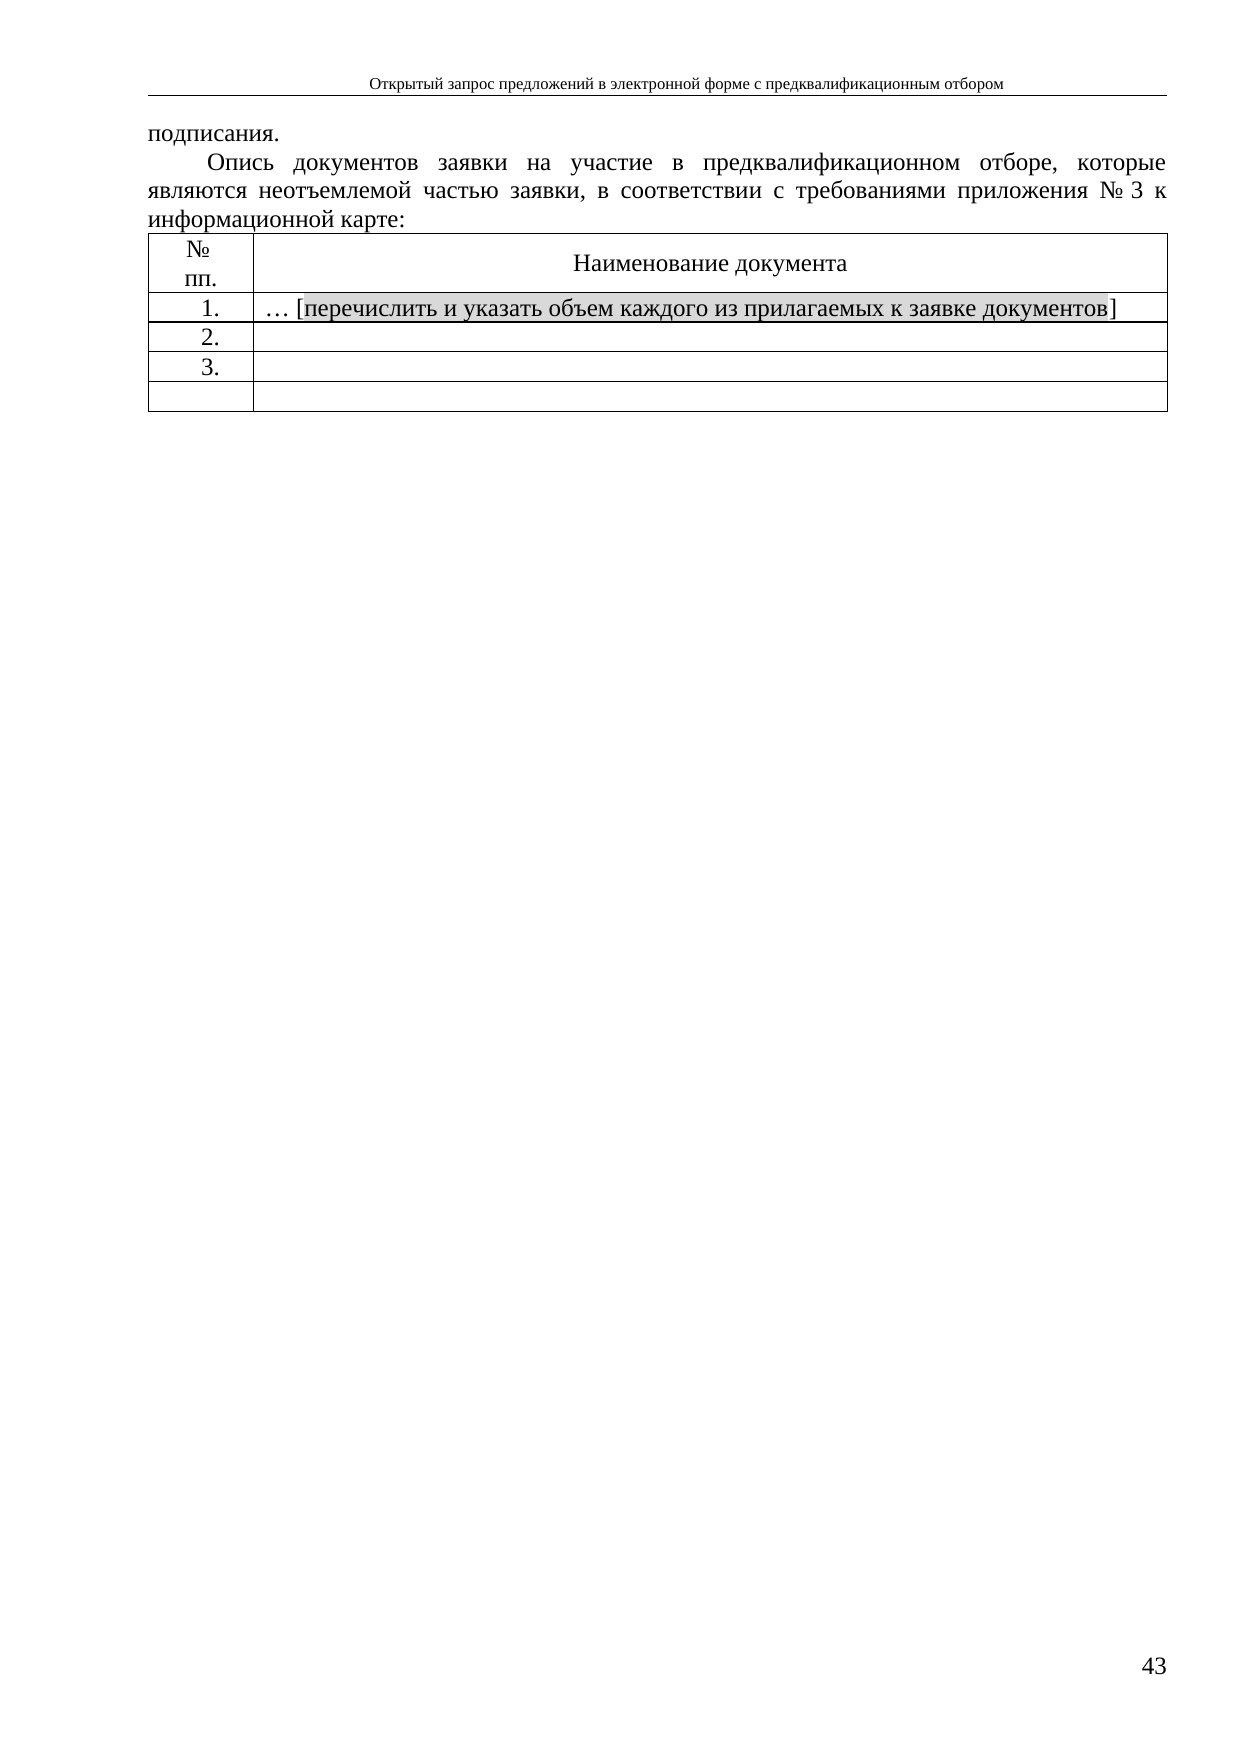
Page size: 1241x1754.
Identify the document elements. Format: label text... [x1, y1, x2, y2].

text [148, 118, 1167, 147]
table_cell [254, 352, 1167, 381]
table_header № пп. [149, 234, 253, 292]
table_cell [254, 323, 1167, 351]
table_header Наименование документа [254, 234, 1167, 292]
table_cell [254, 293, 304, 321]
text Опись документов заявки на участие в предквалификационном отборе, которые являются неотъемлемой частью заявки, в соответствии с требованиями приложения № 3 к информационной карте: [148, 147, 1167, 233]
table_cell [149, 293, 253, 321]
table_cell [149, 382, 253, 411]
table_cell [254, 382, 1167, 411]
table_cell [149, 352, 253, 381]
table_cell [149, 323, 253, 351]
